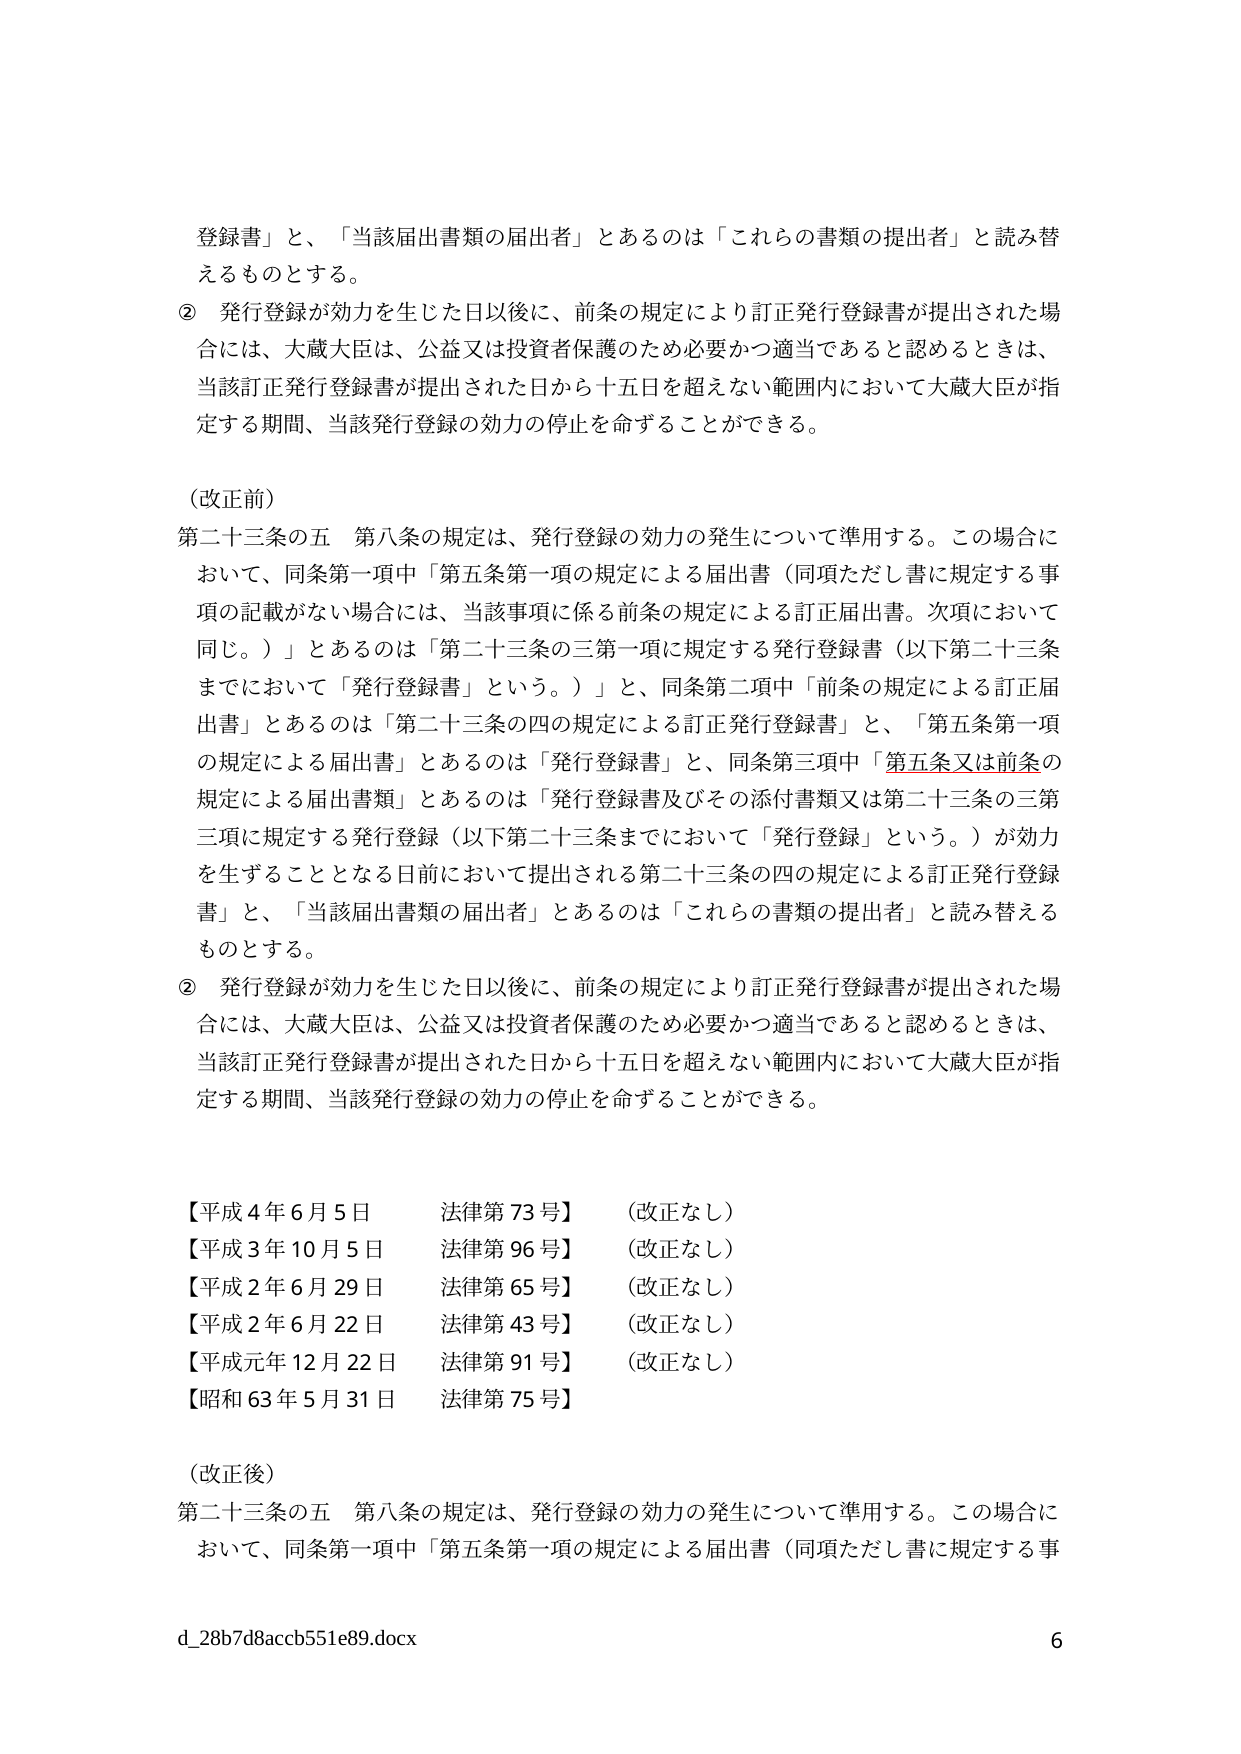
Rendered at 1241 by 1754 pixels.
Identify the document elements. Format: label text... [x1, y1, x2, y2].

text ② 発行登録が効力を生じた日以後に、前条の規定により訂正発行登録書が提出された場合には、大蔵大臣は、公益又は投資者保護のため必要かつ適当であると認めるときは、当該訂正発行登録書が提出された日から十五日を超えない範囲内において大蔵大臣が指定する期間、当該発行登録の効力の停止を命ずることができる。 [177, 967, 1063, 1117]
text 【平成3年10月5日 法律第96号】 （改正なし） [177, 1229, 1063, 1267]
text （改正後） [177, 1454, 1063, 1492]
text 【平成元年12月22日 法律第91号】 （改正なし） [177, 1342, 1063, 1379]
text 【平成2年6月29日 法律第65号】 （改正なし） [177, 1267, 1063, 1304]
text 【平成4年6月5日 法律第73号】 （改正なし） [177, 1192, 1063, 1229]
text （改正前） [177, 479, 1063, 517]
text ② 発行登録が効力を生じた日以後に、前条の規定により訂正発行登録書が提出された場合には、大蔵大臣は、公益又は投資者保護のため必要かつ適当であると認めるときは、当該訂正発行登録書が提出された日から十五日を超えない範囲内において大蔵大臣が指定する期間、当該発行登録の効力の停止を命ずることができる。 [177, 292, 1063, 442]
text 【昭和63年5月31日 法律第75号】 [177, 1379, 1063, 1417]
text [177, 217, 1063, 292]
text 【平成2年6月22日 法律第43号】 （改正なし） [177, 1304, 1063, 1342]
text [177, 1492, 1063, 1567]
